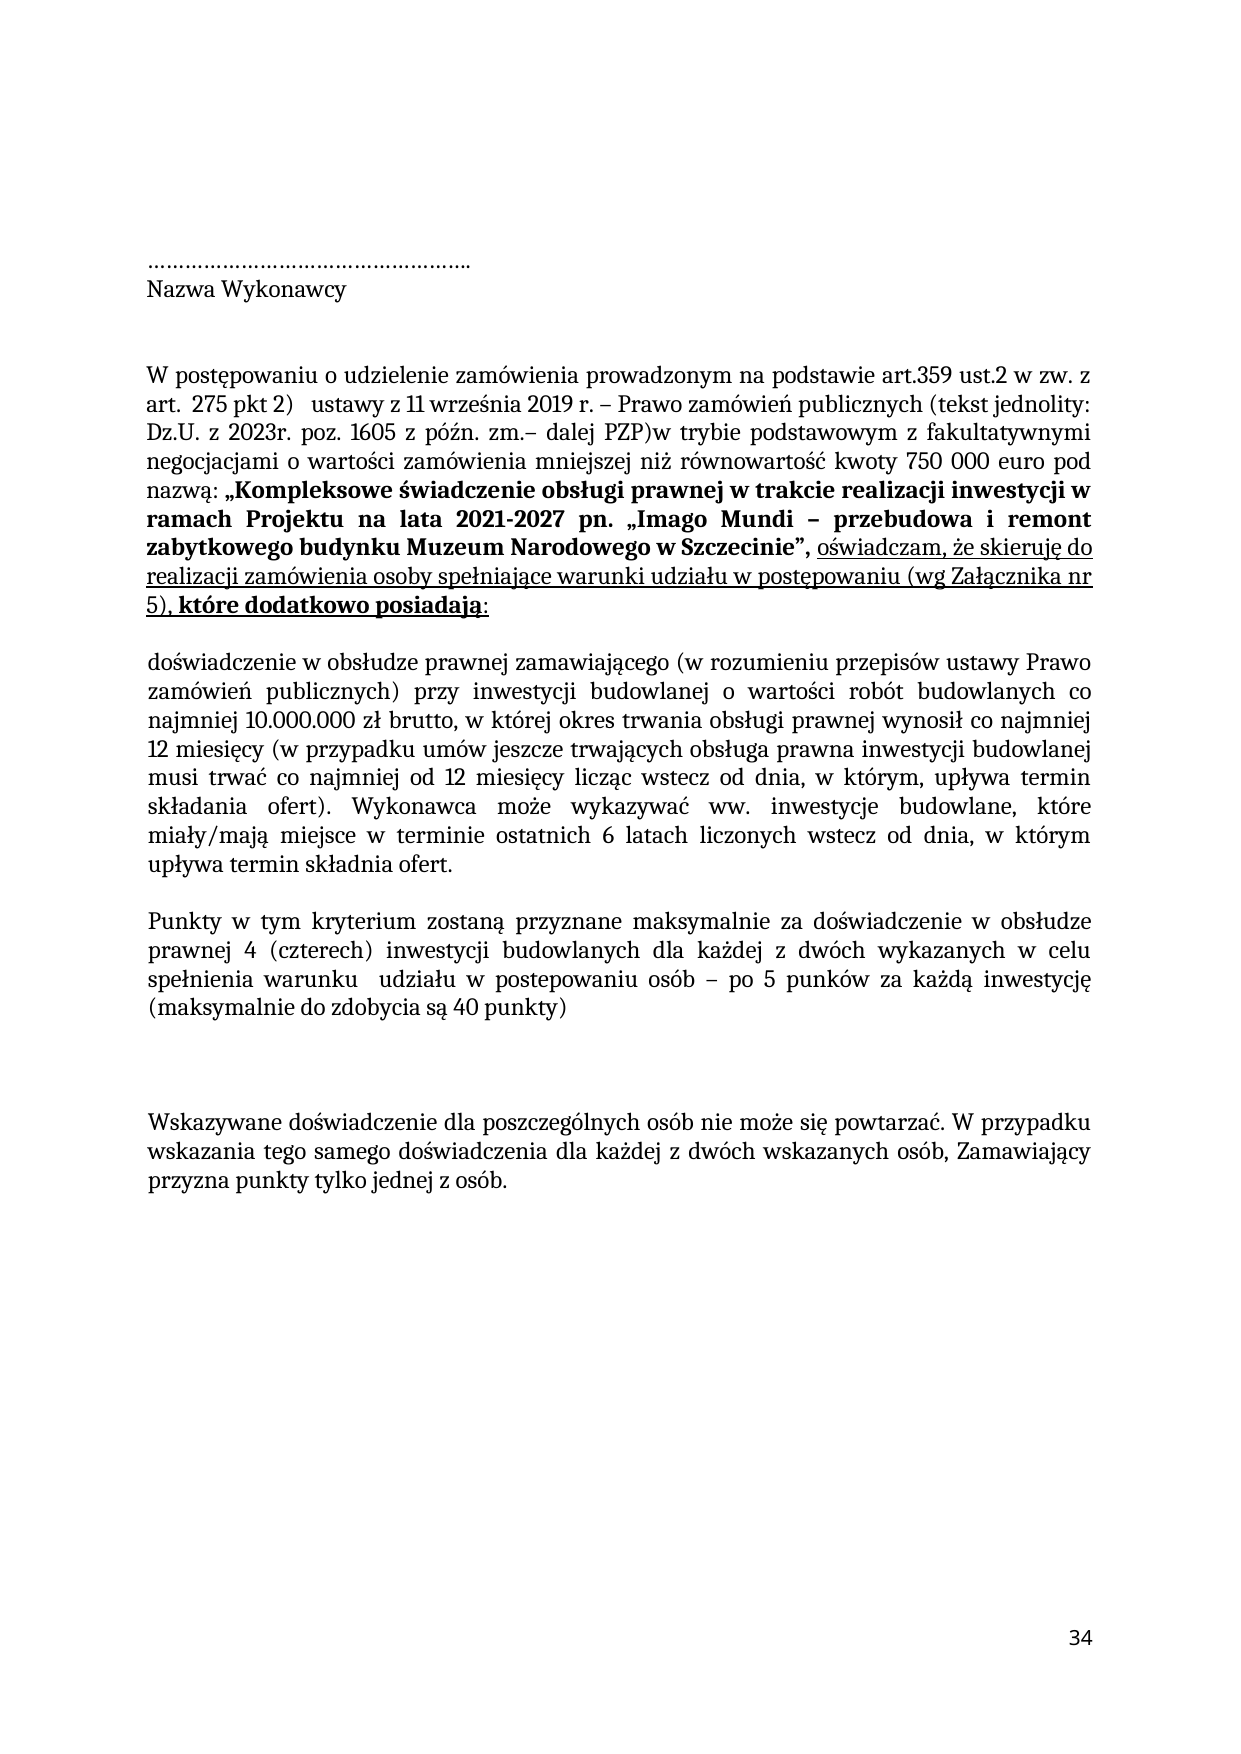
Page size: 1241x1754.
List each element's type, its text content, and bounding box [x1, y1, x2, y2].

text Wskazywane doświadczenie dla poszczególnych osób nie może się powtarzać. W przypadku wskazania tego samego doświadczenia dla każdej z dwóch wskazanych osób, Zamawiający przyzna punkty tylko jednej z osób. [148, 1108, 1092, 1194]
text doświadczenie w obsłudze prawnej zamawiającego (w rozumieniu przepisów ustawy Prawo zamówień publicznych) przy inwestycji budowlanej o wartości robót budowlanych co najmniej 10.000.000 zł brutto, w której okres trwania obsługi prawnej wynosił co najmniej 12 miesięcy (w przypadku umów jeszcze trwających obsługa prawna inwestycji budowlanej musi trwać co najmniej od 12 miesięcy licząc wstecz od dnia, w którym, upływa termin składania ofert). Wykonawca może wykazywać ww. inwestycje budowlane, które miały/mają miejsce w terminie ostatnich 6 latach liczonych wstecz od dnia, w którym upływa termin składnia ofert. [148, 648, 1092, 878]
text Punkty w tym kryterium zostaną przyznane maksymalnie za doświadczenie w obsłudze prawnej 4 (czterech) inwestycji budowlanych dla każdej z dwóch wykazanych w celu spełnienia warunku udziału w postepowaniu osób – po 5 punków za każdą inwestycję (maksymalnie do zdobycia są 40 punkty) [148, 907, 1092, 1022]
text W postępowaniu o udzielenie zamówienia prowadzonym na podstawie art.359 ust.2 w zw. z art. 275 pkt 2) ustawy z 11 września 2019 r. – Prawo zamówień publicznych (tekst jednolity: Dz.U. z 2023r. poz. 1605 z późn. zm.– dalej PZP)w trybie podstawowym z fakultatywnymi negocjacjami o wartości zamówienia mniejszej niż równowartość kwoty 750 000 euro pod nazwą: „Kompleksowe świadczenie obsługi prawnej w trakcie realizacji inwestycji w ramach Projektu na lata 2021-2027 pn. „Imago Mundi – przebudowa i remont zabytkowego budynku Muzeum Narodowego w Szczecinie”, oświadczam, że skieruję do realizacji zamówienia osoby spełniające warunki udziału w postępowaniu (wg Załącznika nr 5), które dodatkowo posiadają: [146, 361, 1092, 586]
text ……………………………………………. [146, 246, 1092, 274]
text Nazwa Wykonawcy [146, 274, 1092, 303]
